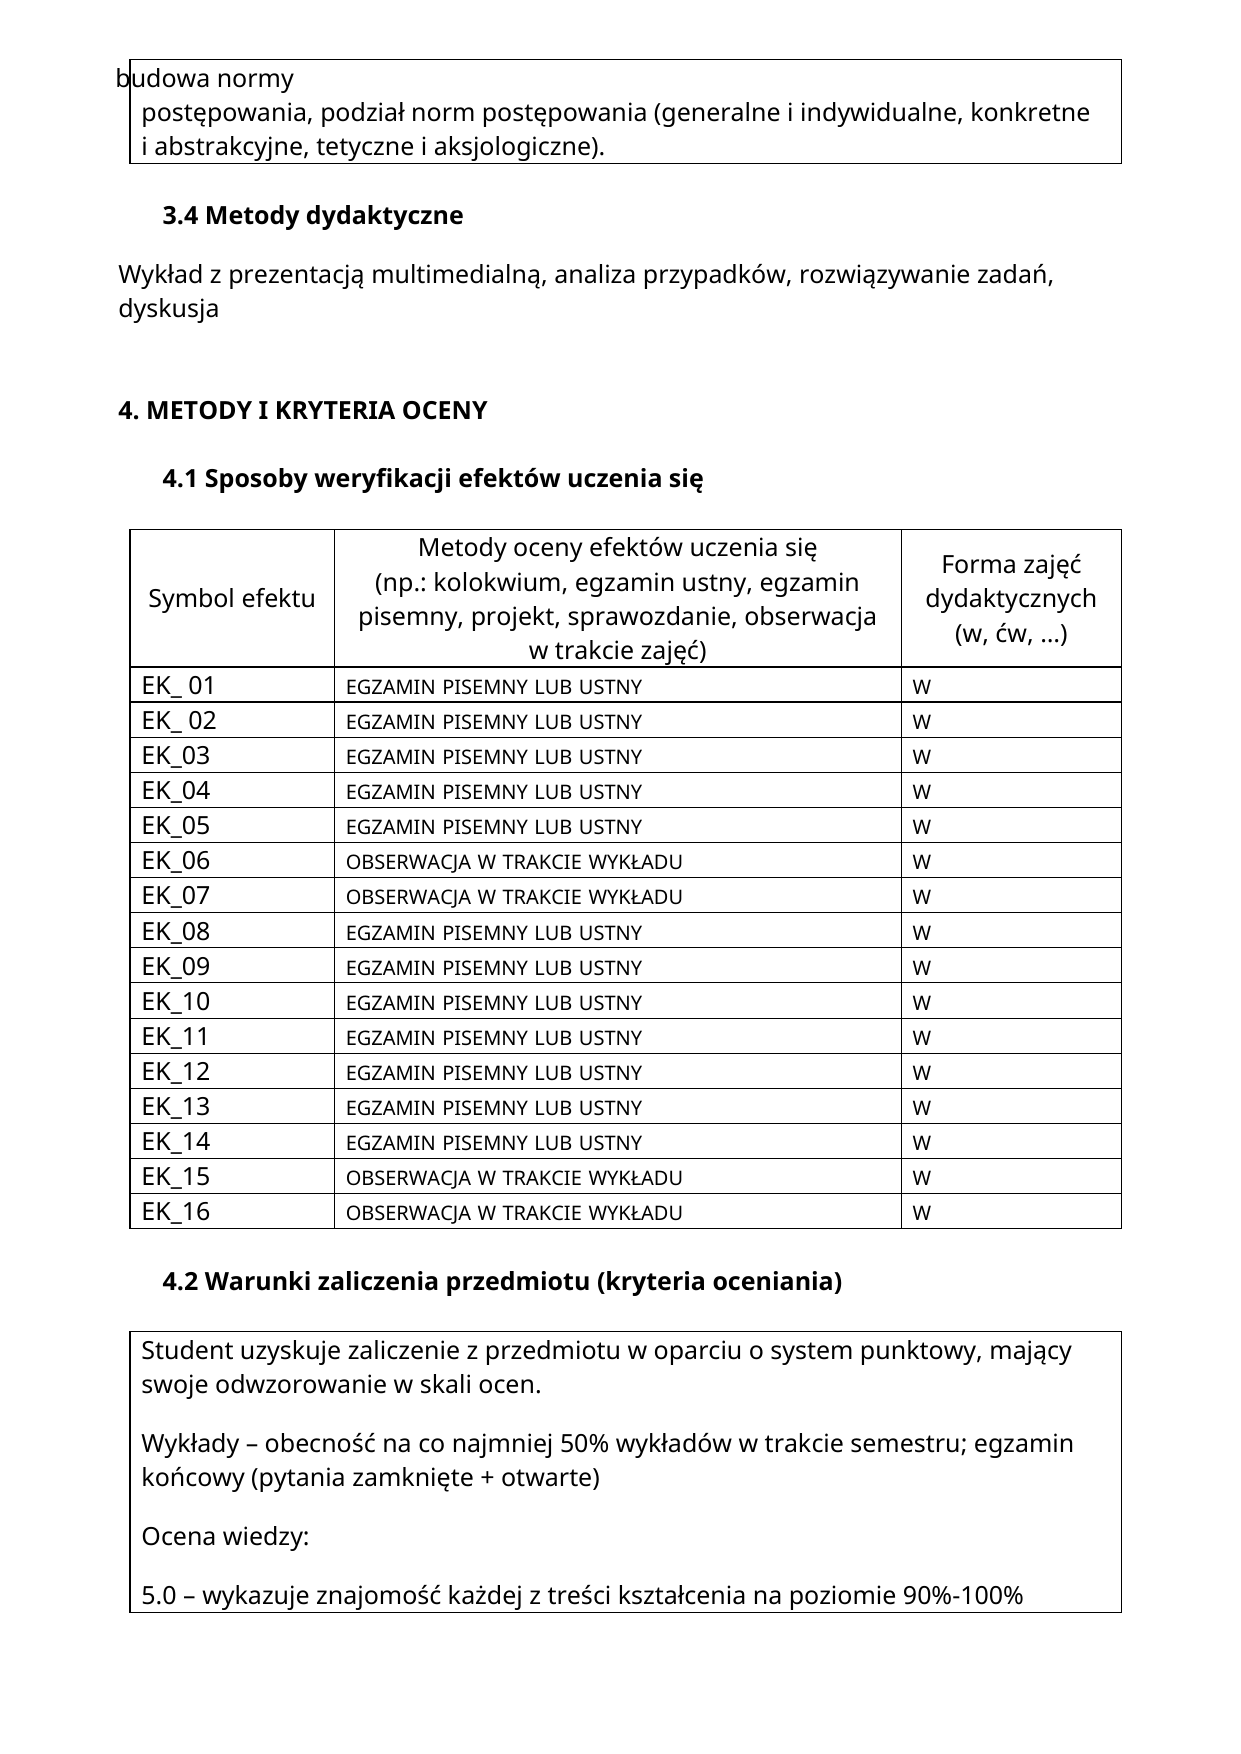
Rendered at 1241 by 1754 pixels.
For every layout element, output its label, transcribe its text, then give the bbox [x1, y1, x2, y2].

table_cell egzamin pisemny lub ustny [335, 983, 901, 1017]
table_cell egzamin pisemny lub ustny [335, 1054, 901, 1088]
table_cell EK_08 [131, 913, 334, 947]
table_cell obserwacja w trakcie wykładu [335, 843, 901, 877]
table_cell w [902, 1019, 1121, 1052]
table_cell w [902, 1159, 1121, 1193]
table_cell EK_14 [131, 1124, 334, 1158]
table_cell EK_16 [131, 1194, 334, 1228]
table_cell egzamin pisemny lub ustny [335, 1089, 901, 1123]
table_cell EK_11 [131, 1019, 334, 1052]
table_cell EK_10 [131, 983, 334, 1017]
table_cell w [902, 703, 1121, 737]
table_cell EK_06 [131, 843, 334, 877]
table_cell w [902, 1089, 1121, 1123]
table_cell obserwacja w trakcie wykładu [335, 878, 901, 912]
text 4.2 Warunki zaliczenia przedmiotu (kryteria oceniania) [162, 1263, 1122, 1297]
table_cell EK_07 [131, 878, 334, 912]
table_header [131, 1332, 1121, 1612]
table_cell w [902, 983, 1121, 1017]
table_cell egzamin pisemny lub ustny [335, 913, 901, 947]
table_cell obserwacja w trakcie wykładu [335, 1194, 901, 1228]
table_cell EK_05 [131, 808, 334, 842]
table_cell w [902, 1194, 1121, 1228]
table_cell w [902, 843, 1121, 877]
table_cell EK_09 [131, 948, 334, 982]
table_cell EK_ 01 [131, 668, 334, 701]
text 3.4 Metody dydaktyczne [162, 197, 1122, 232]
table_cell w [902, 1054, 1121, 1088]
table_cell EK_12 [131, 1054, 334, 1088]
table_cell egzamin pisemny lub ustny [335, 1019, 901, 1052]
table_header Metody oceny efektów uczenia się (np.: kolokwium, egzamin ustny, egzamin pisemny, projekt, sprawozdanie, obserwacja w trakcie zajęć) [335, 530, 901, 666]
table_cell EK_15 [131, 1159, 334, 1193]
table_cell egzamin pisemny lub ustny [335, 948, 901, 982]
table_cell w [902, 738, 1121, 772]
table_cell EK_03 [131, 738, 334, 772]
table_header Forma zajęć dydaktycznych (w, ćw, …) [902, 530, 1121, 666]
table_cell w [902, 913, 1121, 947]
table_cell w [902, 878, 1121, 912]
text Wykład z prezentacją multimedialną, analiza przypadków, rozwiązywanie zadań, dyskusja [118, 257, 1122, 325]
table_cell w [902, 808, 1121, 842]
table_cell egzamin pisemny lub ustny [335, 808, 901, 842]
table_cell egzamin pisemny lub ustny [335, 1124, 901, 1158]
table_cell egzamin pisemny lub ustny [335, 668, 901, 701]
table_cell egzamin pisemny lub ustny [335, 738, 901, 772]
table_cell EK_04 [131, 773, 334, 807]
table_header Symbol efektu [131, 530, 334, 666]
table_cell egzamin pisemny lub ustny [335, 773, 901, 807]
table_cell EK_ 02 [131, 703, 334, 737]
table_cell w [902, 1124, 1121, 1158]
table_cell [131, 60, 1121, 162]
text 4.1 Sposoby weryfikacji efektów uczenia się [162, 461, 1122, 495]
table_cell w [902, 773, 1121, 807]
table_cell egzamin pisemny lub ustny [335, 703, 901, 737]
table_cell w [902, 668, 1121, 701]
table_cell EK_13 [131, 1089, 334, 1123]
text 4. METODY I KRYTERIA OCENY [118, 393, 1122, 427]
table_cell obserwacja w trakcie wykładu [335, 1159, 901, 1193]
table_cell w [902, 948, 1121, 982]
